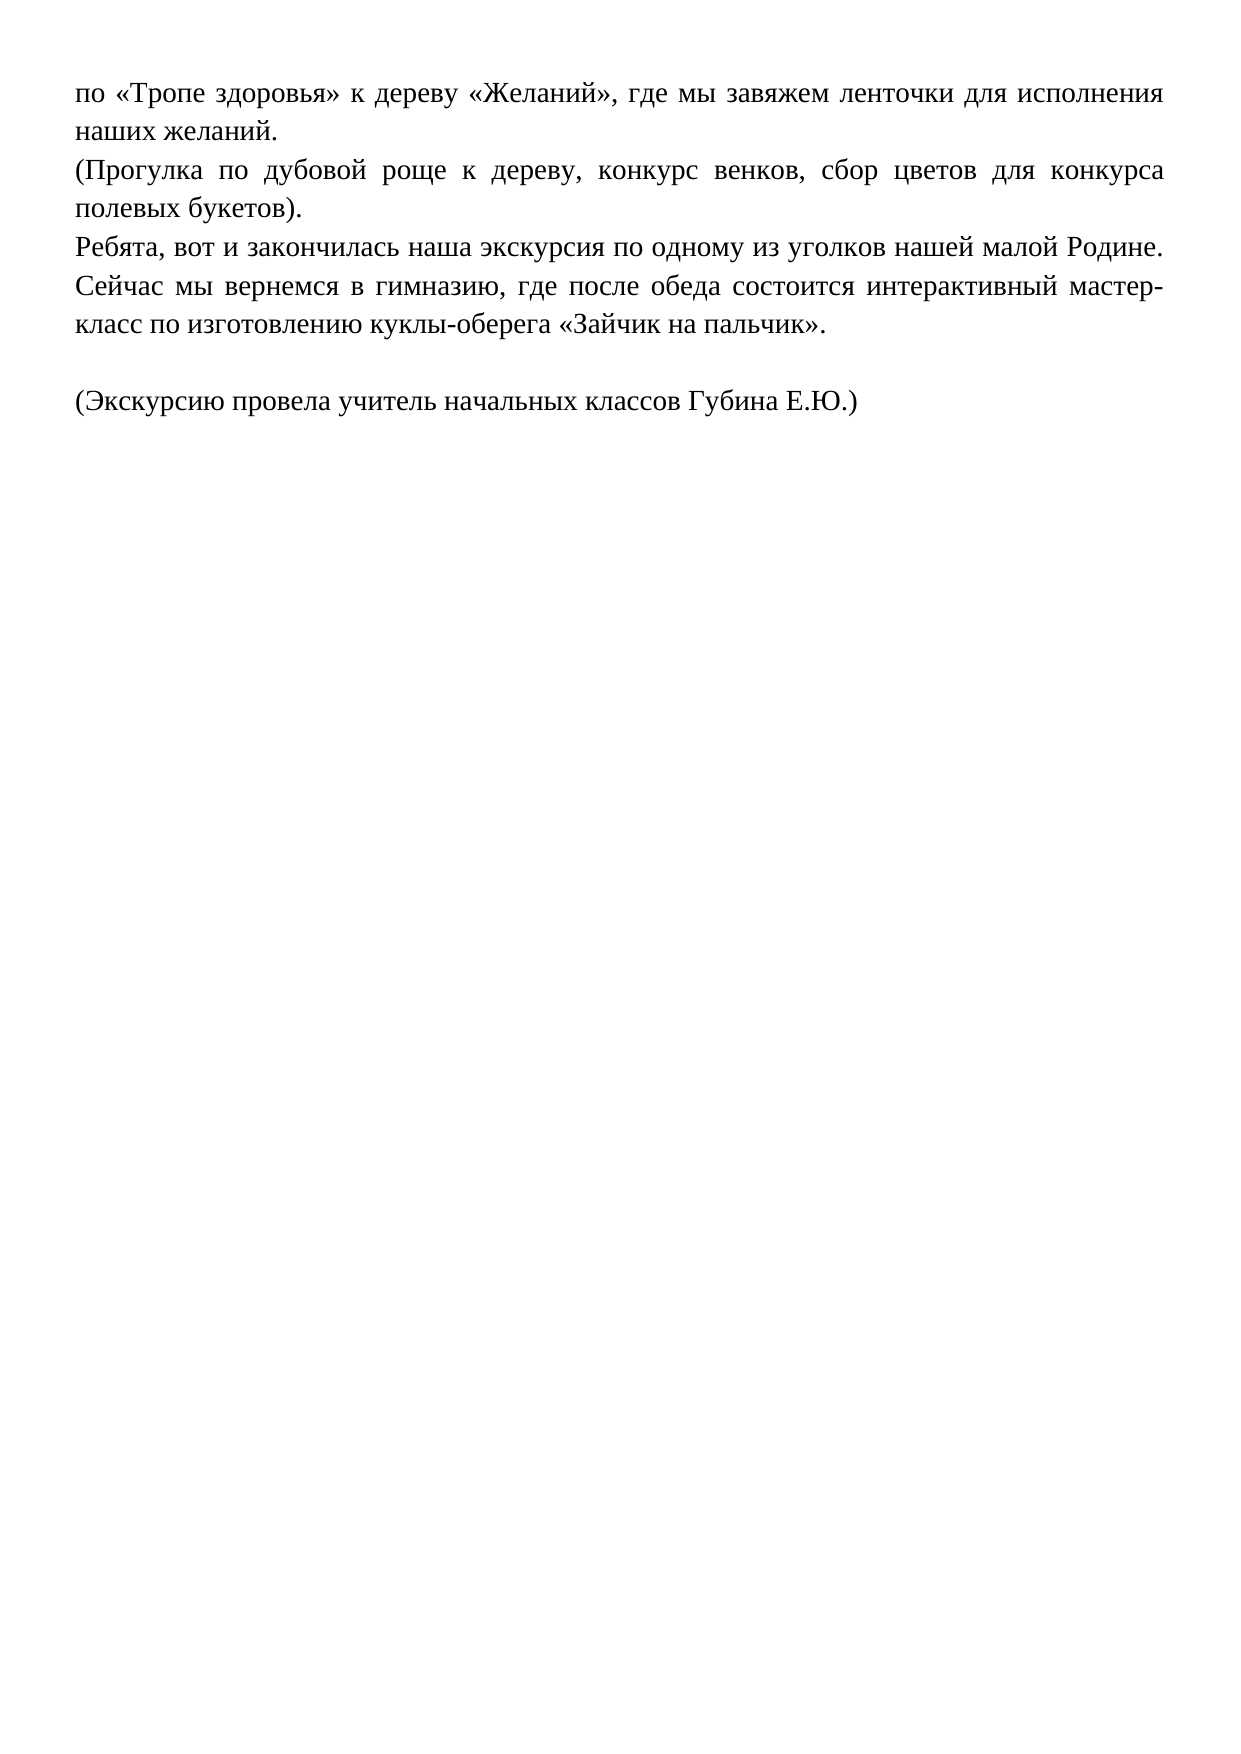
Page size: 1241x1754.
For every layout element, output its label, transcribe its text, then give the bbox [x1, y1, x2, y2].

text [75, 75, 1165, 147]
text (Экскурсию провела учитель начальных классов Губина Е.Ю.) [75, 383, 1165, 417]
text Ребята, вот и закончилась наша экскурсия по одному из уголков нашей малой Родине. Сейчас мы вернемся в гимназию, где после обеда состоится интерактивный мастер-класс по изготовлению куклы-оберега «Зайчик на пальчик». [75, 229, 1165, 340]
text (Прогулка по дубовой роще к дереву, конкурс венков, сбор цветов для конкурса полевых букетов). [75, 152, 1165, 224]
